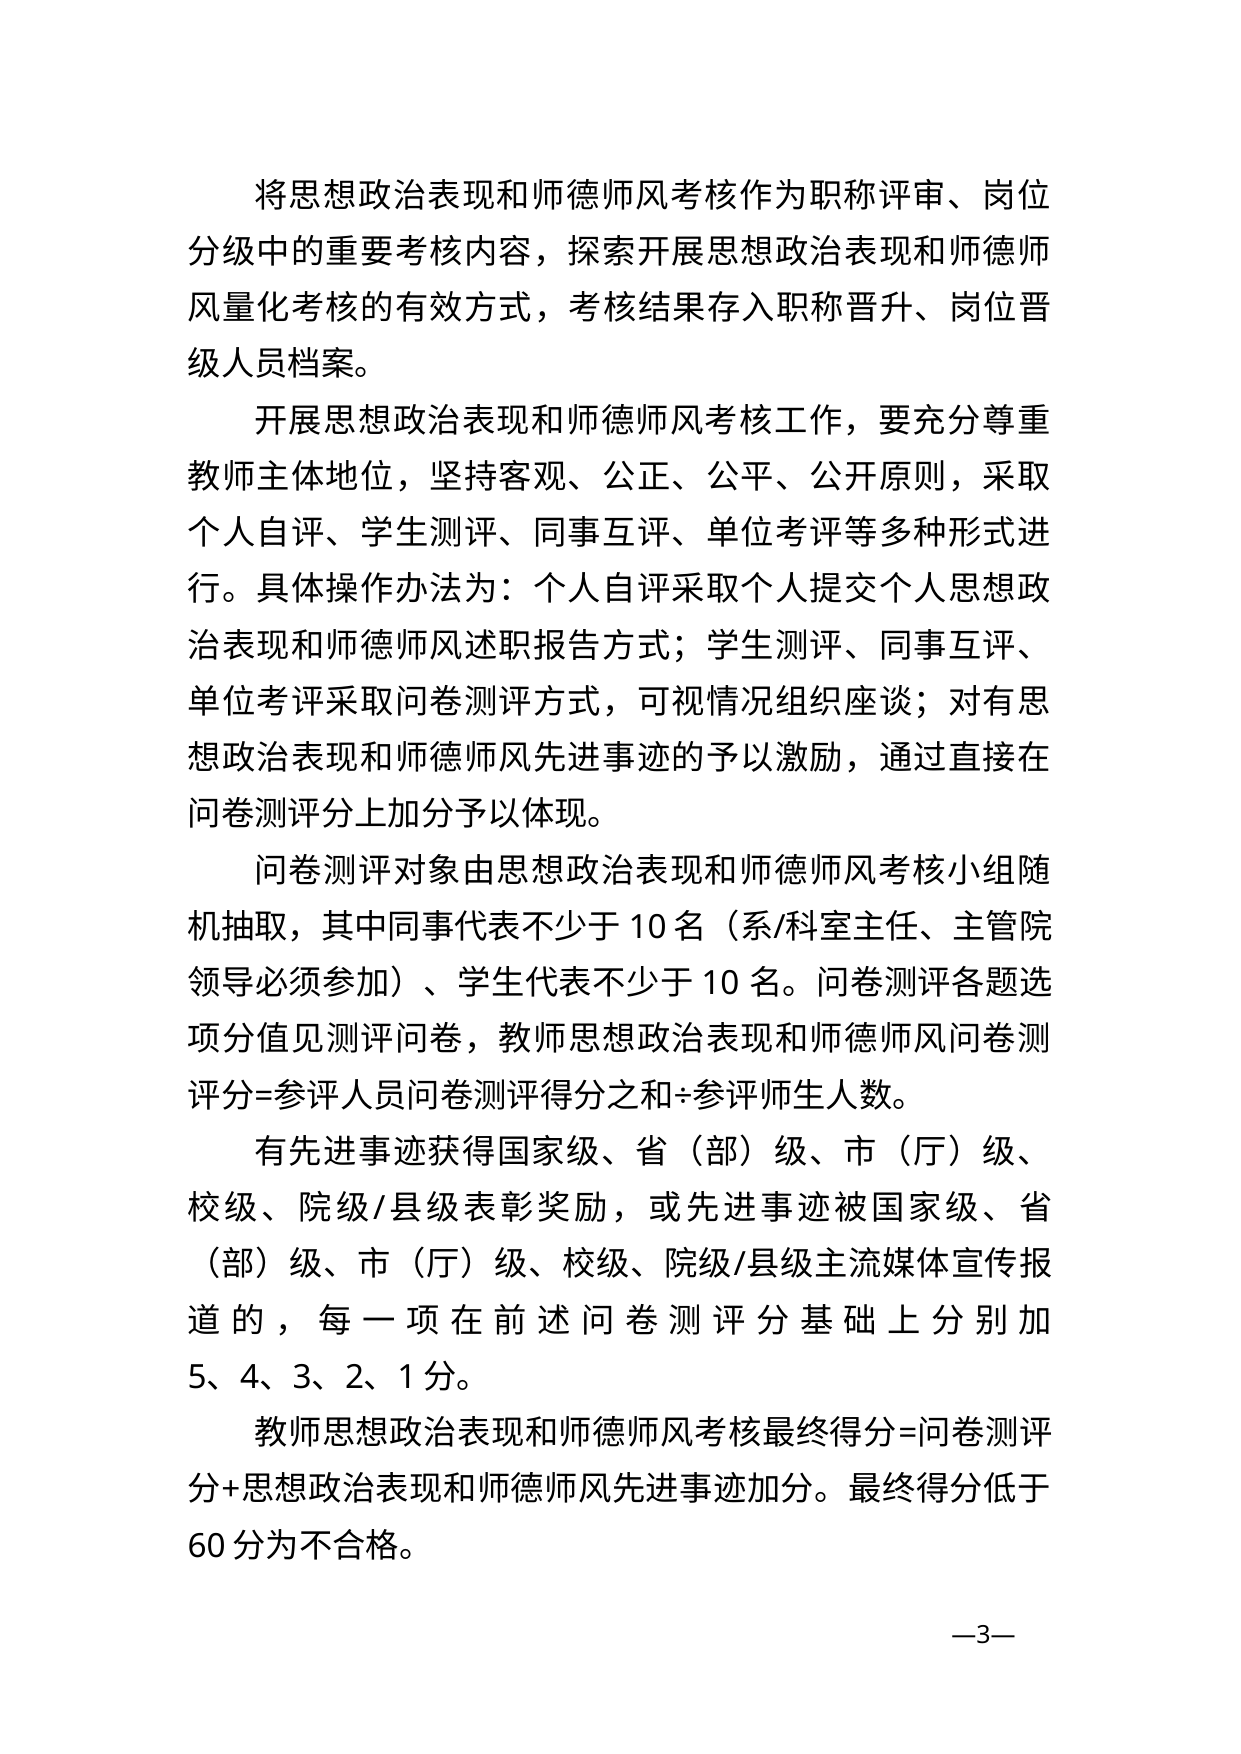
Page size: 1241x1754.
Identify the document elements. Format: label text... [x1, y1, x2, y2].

text 有先进事迹获得国家级、省（部）级、市（厅）级、校级、院级/县级表彰奖励，或先进事迹被国家级、省（部）级、市（厅）级、校级、院级/县级主流媒体宣传报道的，每一项在前述问卷测评分基础上分别加5、4、3、2、1分。 [187, 1118, 1053, 1399]
text 开展思想政治表现和师德师风考核工作，要充分尊重教师主体地位，坚持客观、公正、公平、公开原则，采取个人自评、学生测评、同事互评、单位考评等多种形式进行。具体操作办法为：个人自评采取个人提交个人思想政治表现和师德师风述职报告方式；学生测评、同事互评、单位考评采取问卷测评方式，可视情况组织座谈；对有思想政治表现和师德师风先进事迹的予以激励，通过直接在问卷测评分上加分予以体现。 [187, 387, 1053, 837]
text 问卷测评对象由思想政治表现和师德师风考核小组随机抽取，其中同事代表不少于10名（系/科室主任、主管院领导必须参加）、学生代表不少于10 名。问卷测评各题选项分值见测评问卷，教师思想政治表现和师德师风问卷测评分=参评人员问卷测评得分之和÷参评师生人数。 [187, 837, 1053, 1118]
text 教师思想政治表现和师德师风考核最终得分=问卷测评分+思想政治表现和师德师风先进事迹加分。最终得分低于60分为不合格。 [187, 1399, 1053, 1568]
text 将思想政治表现和师德师风考核作为职称评审、岗位分级中的重要考核内容，探索开展思想政治表现和师德师风量化考核的有效方式，考核结果存入职称晋升、岗位晋级人员档案。 [187, 162, 1053, 387]
